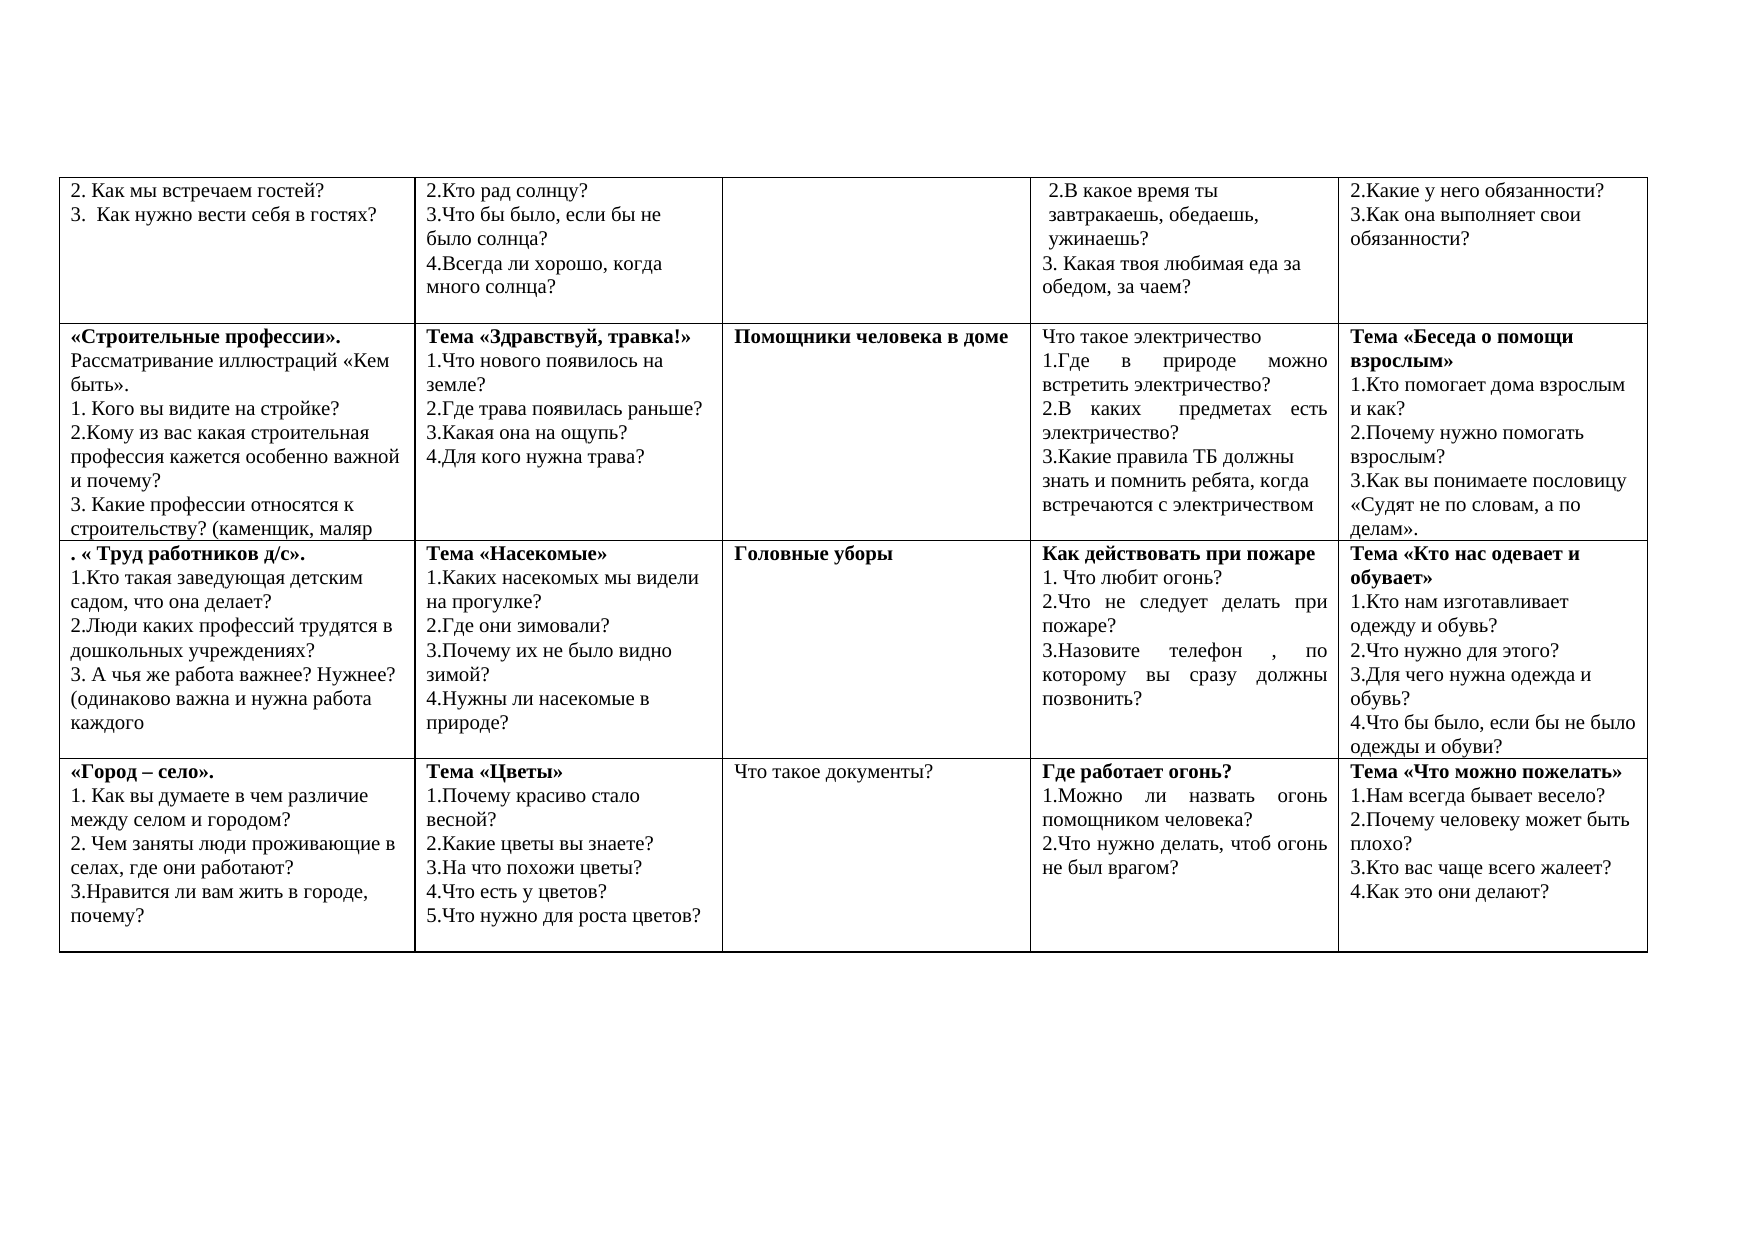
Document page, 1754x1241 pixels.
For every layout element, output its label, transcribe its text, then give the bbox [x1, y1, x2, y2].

table_cell Головные уборы [723, 541, 1030, 758]
table_cell Тема «Кто нас одевает и обувает» 1.Кто нам изготавливает одежду и обувь? 2.Что нужно для этого? 3.Для чего нужна одежда и обувь? 4.Что бы было, если бы не было одежды и обуви? [1339, 541, 1647, 758]
table_cell Как действовать при пожаре 1. Что любит огонь? 2.Что не следует делать при пожаре? 3.Назовите телефон , по которому вы сразу должны позвонить? [1031, 541, 1338, 758]
table_cell Тема «Насекомые» 1.Каких насекомых мы видели на прогулке? 2.Где они зимовали? 3.Почему их не было видно зимой? 4.Нужны ли насекомые в природе? [416, 541, 722, 758]
table_cell Тема «Здравствуй, травка!» 1.Что нового появилось на земле? 2.Где трава появилась раньше? 3.Какая она на ощупь? 4.Для кого нужна трава? [416, 324, 722, 540]
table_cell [1031, 178, 1338, 323]
table_cell «Город – село». 1. Как вы думаете в чем различие между селом и городом? 2. Чем заняты люди проживающие в селах, где они работают? 3.Нравится ли вам жить в городе, почему? [60, 759, 414, 951]
table_cell Тема «Беседа о помощи взрослым» 1.Кто помогает дома взрослым и как? 2.Почему нужно помогать взрослым? 3.Как вы понимаете пословицу «Судят не по словам, а по делам». [1339, 324, 1647, 540]
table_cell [60, 178, 414, 323]
table_cell Что такое электричество 1.Где в природе можно встретить электричество? 2.В каких предметах есть электричество? 3.Какие правила ТБ должны знать и помнить ребята, когда встречаются с электричеством [1031, 324, 1338, 540]
table_cell Где работает огонь? 1.Можно ли назвать огонь помощником человека? 2.Что нужно делать, чтоб огонь не был врагом? [1031, 759, 1338, 951]
table_cell Что такое документы? [723, 759, 1030, 951]
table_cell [1339, 178, 1647, 323]
table_cell Помощники человека в доме [723, 324, 1030, 540]
table_cell «Строительные профессии». Рассматривание иллюстраций «Кем быть». 1. Кого вы видите на стройке? 2.Кому из вас какая строительная профессия кажется особенно важной и почему? 3. Какие профессии относятся к строительству? (каменщик, маляр [60, 324, 414, 540]
table_cell Тема «Цветы» 1.Почему красиво стало весной? 2.Какие цветы вы знаете? 3.На что похожи цветы? 4.Что есть у цветов? 5.Что нужно для роста цветов? [416, 759, 722, 951]
table_cell . « Труд работников д/с». 1.Кто такая заведующая детским садом, что она делает? 2.Люди каких профессий трудятся в дошкольных учреждениях? 3. А чья же работа важнее? Нужнее? (одинаково важна и нужна работа каждого [60, 541, 414, 758]
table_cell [416, 178, 722, 323]
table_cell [723, 178, 1030, 323]
table_cell Тема «Что можно пожелать» 1.Нам всегда бывает весело? 2.Почему человеку может быть плохо? 3.Кто вас чаще всего жалеет? 4.Как это они делают? [1339, 759, 1647, 951]
